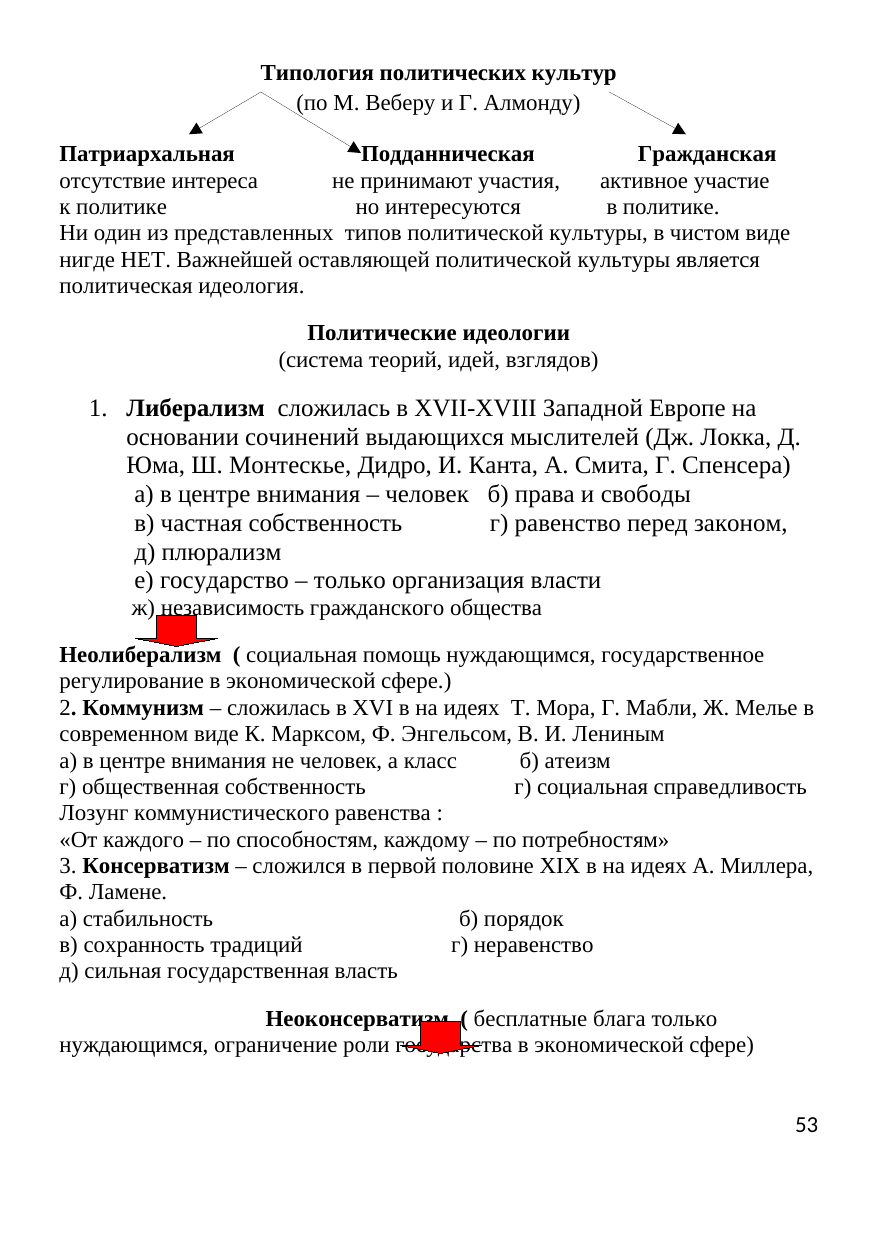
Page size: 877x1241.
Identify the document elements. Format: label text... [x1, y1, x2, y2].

text Неолиберализм ( социальная помощь нуждающимся, государственное регулирование в экономической сфере.) 2. Коммунизм – сложилась в XVІ в на идеях Т. Мора, Г. Мабли, Ж. Мелье в современном виде К. Марксом, Ф. Энгельсом, В. И. Лениным а) в центре внимания не человек, а класс б) атеизм г) общественная собственность г) социальная справедливость Лозунг коммунистического равенства : «От каждого – по способностям, каждому – по потребностям» 3. Консерватизм – сложился в первой половине XІX в на идеях А. Миллера, Ф. Ламене. а) стабильность б) порядок в) сохранность традиций г) неравенство д) сильная государственная власть [59, 641, 818, 984]
list Либерализм сложилась в XVІІ-XVІІІ Западной Европе на основании сочинений выдающихся мыслителей (Дж. Локка, Д. Юма, Ш. Монтескье, Дидро, И. Канта, А. Смита, Г. Спенсера) [89, 393, 818, 479]
text Типология политических культур (по М. Веберу и Г. Алмонду) [59, 59, 818, 116]
list а) в центре внимания – человек б) права и свободы в) частная собственность г) равенство перед законом, д) плюрализм е) государство – только организация власти [134, 479, 818, 594]
text Политические идеологии (система теорий, идей, взглядов) [59, 319, 818, 372]
text ж) независимость гражданского общества [59, 594, 818, 620]
text Неоконсерватизм ( бесплатные блага только нуждающимся, ограничение роли государства в экономической сфере) [59, 1005, 818, 1057]
text Патриархальная Подданническая Гражданская отсутствие интереса не принимают участия, активное участие к политике но интересуются в политике. Ни один из представленных типов политической культуры, в чистом виде нигде НЕТ. Важнейшей оставляющей политической культуры является политическая идеология. [59, 140, 818, 298]
